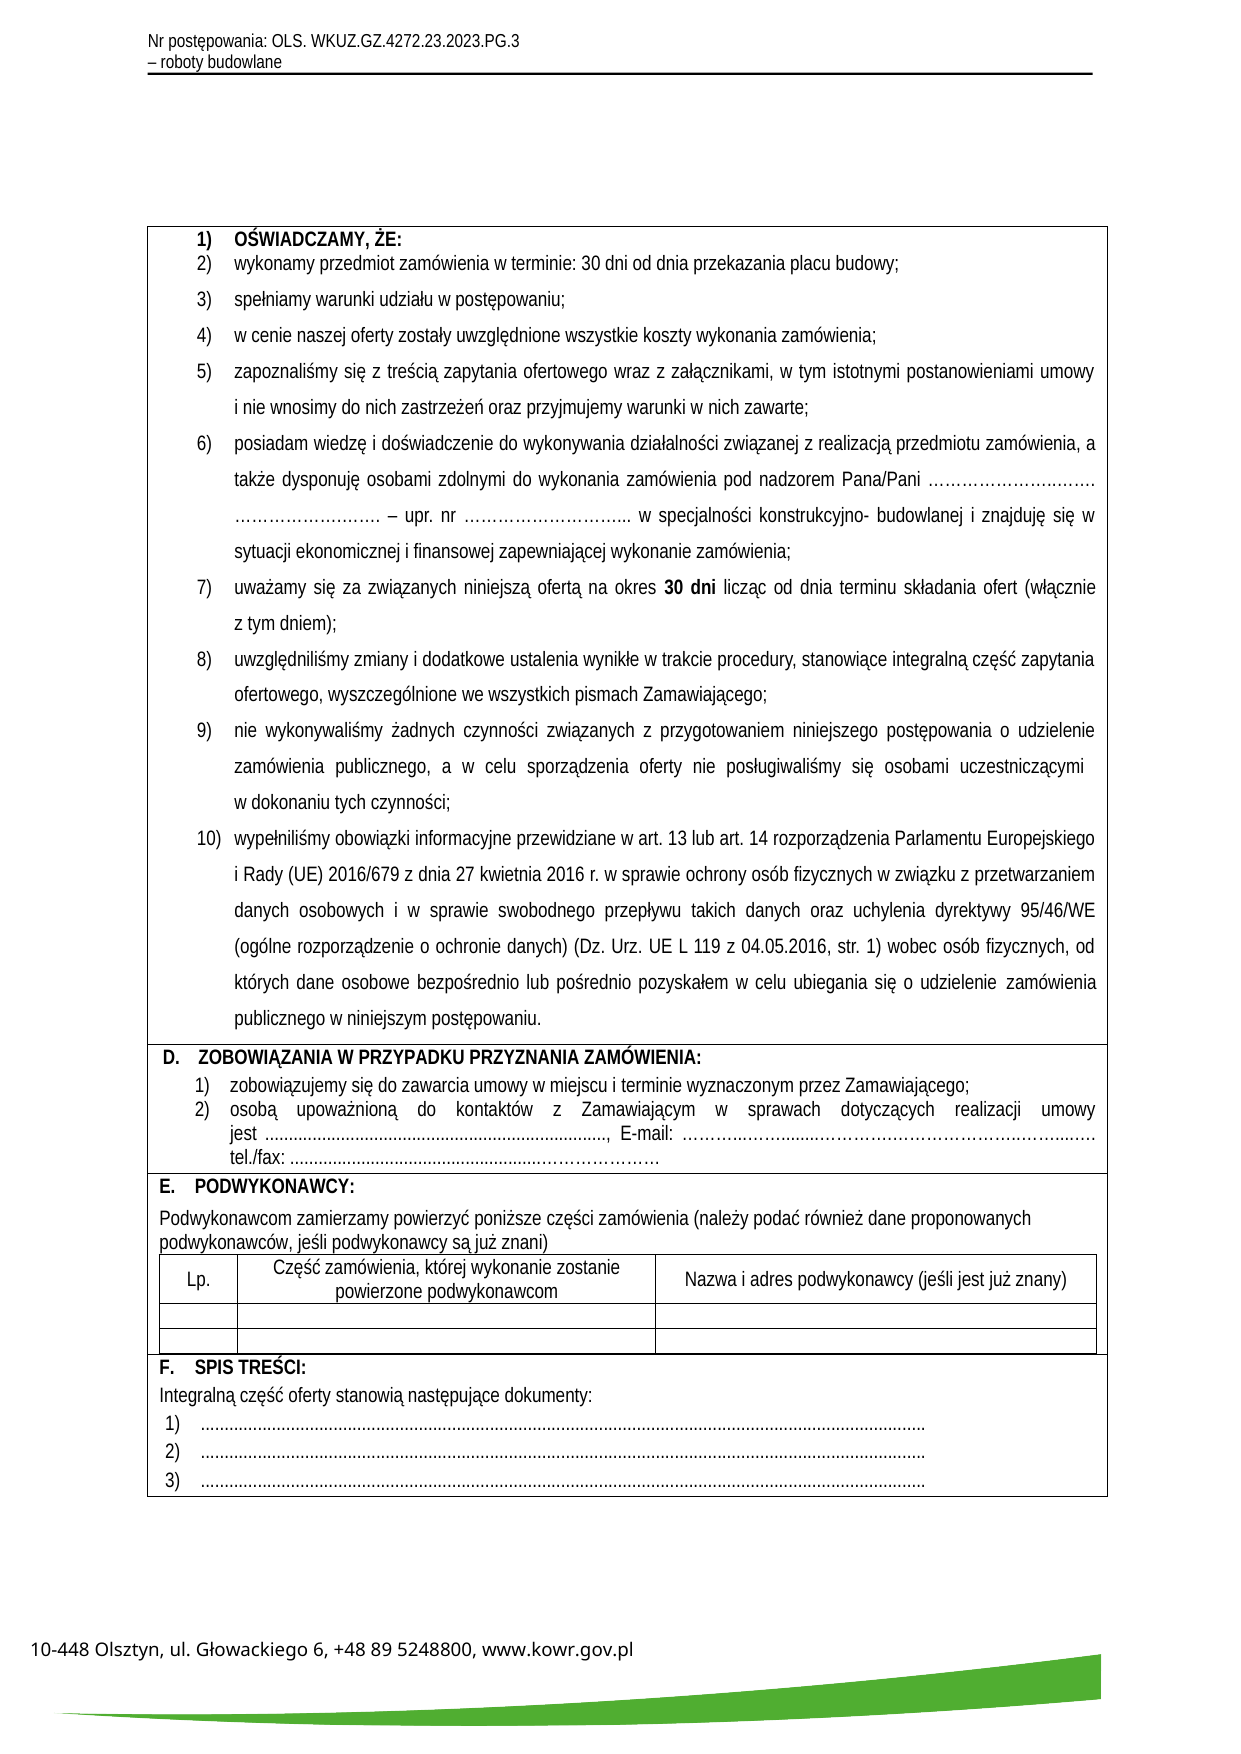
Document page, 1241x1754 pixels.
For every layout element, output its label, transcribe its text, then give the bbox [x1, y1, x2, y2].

table_cell ZOBOWIĄZANIA W PRZYPADKU PRZYZNANIA ZAMÓWIENIA: zobowiązujemy się do zawarcia umowy w miejscu i terminie wyznaczonym przez Zamawiającego; osobą upoważnioną do kontaktów z Zamawiającym w sprawach dotyczących realizacji umowy jest ........................................................................, E-mail: ………...……........………….…………………..……....…. tel./fax: .....................................................………………… [148, 1045, 1107, 1173]
table_header OŚWIADCZAMY, ŻE: wykonamy przedmiot zamówienia w terminie: 30 dni od dnia przekazania placu budowy; spełniamy warunki udziału w postępowaniu; w cenie naszej oferty zostały uwzględnione wszystkie koszty wykonania zamówienia; zapoznaliśmy się z treścią zapytania ofertowego wraz z załącznikami, w tym istotnymi postanowieniami umowy i nie wnosimy do nich zastrzeżeń oraz przyjmujemy warunki w nich zawarte; posiadam wiedzę i doświadczenie do wykonywania działalności związanej z realizacją przedmiotu zamówienia, a także dysponuję osobami zdolnymi do wykonania zamówienia pod nadzorem Pana/Pani …………………..…….……………….……. – upr. nr ………………………... w specjalności konstrukcyjno- budowlanej i znajduję się w sytuacji ekonomicznej i finansowej zapewniającej wykonanie zamówienia; uważamy się za związanych niniejszą ofertą na okres 30 dni licząc od dnia terminu składania ofert (włącznie z tym dniem); uwzględniliśmy zmiany i dodatkowe ustalenia wynikłe w trakcie procedury, stanowiące integralną część zapytania ofertowego, wyszczególnione we wszystkich pismach Zamawiającego; nie wykonywaliśmy żadnych czynności związanych z przygotowaniem niniejszego postępowania o udzielenie zamówienia publicznego, a w celu sporządzenia oferty nie posługiwaliśmy się osobami uczestniczącymi w dokonaniu tych czynności; wypełniliśmy obowiązki informacyjne przewidziane w art. 13 lub art. 14 rozporządzenia Parlamentu Europejskiego i Rady (UE) 2016/679 z dnia 27 kwietnia 2016 r. w sprawie ochrony osób fizycznych w związku z przetwarzaniem danych osobowych i w sprawie swobodnego przepływu takich danych oraz uchylenia dyrektywy 95/46/WE (ogólne rozporządzenie o ochronie danych) (Dz. Urz. UE L 119 z 04.05.2016, str. 1) wobec osób fizycznych, od których dane osobowe bezpośrednio lub pośrednio pozyskałem w celu ubiegania się o udzielenie zamówienia publicznego w niniejszym postępowaniu. [148, 227, 1107, 1044]
table_cell PODWYKONAWCY: Podwykonawcom zamierzamy powierzyć poniższe części zamówienia (należy podać również dane proponowanych podwykonawców, jeśli podwykonawcy są już znani) [148, 1174, 1107, 1354]
picture [53, 1654, 1102, 1726]
table_cell SPIS TREŚCI: Integralną część oferty stanowią następujące dokumenty: ......................................................................................................................................................... ......................................................................................................................................................... ......................................................................................................................................................... [148, 1355, 1107, 1496]
